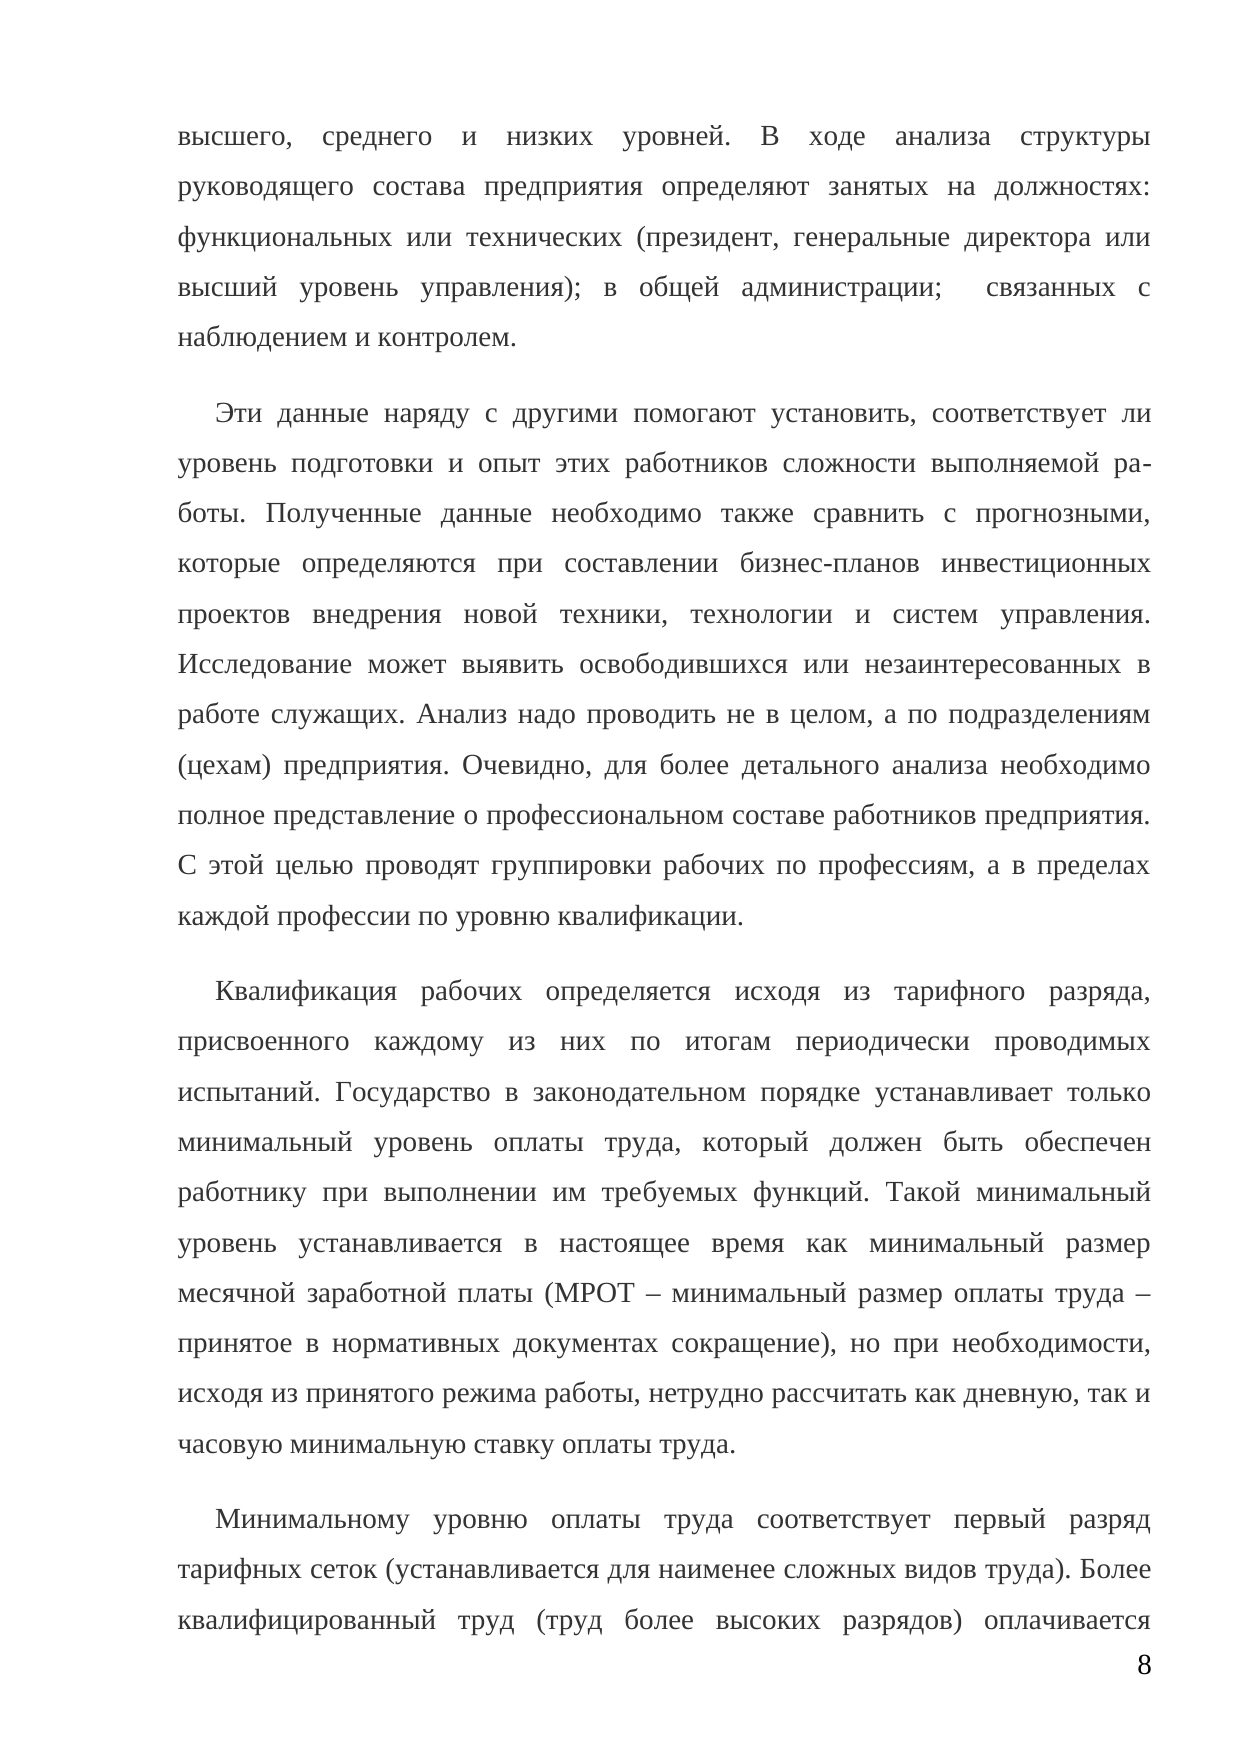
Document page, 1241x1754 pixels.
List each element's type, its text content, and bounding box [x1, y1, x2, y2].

text Эти данные наряду с другими помогают установить, соответствует ли уровень подготовки и опыт этих работников сложности выполняемой работы. Полученные данные необходимо также сравнить с прогнозными, которые определяются при составлении бизнес-планов инвестиционных проектов внедрения новой техники, технологии и систем управления. Исследование может выявить освободившихся или незаинтересованных в работе служащих. Анализ надо проводить не в целом, а по подразделениям (цехам) предприятия. Очевидно, для более детального анализа необходимо полное представление о профессиональном составе работников предприятия. С этой целью проводят группировки рабочих по профессиям, а в пределах каждой профессии по уровню квалификации. [177, 395, 1152, 931]
text Квалификация рабочих определяется исходя из тарифного разряда, присвоенного каждому из них по итогам периодически проводимых испытаний. Государство в законодательном порядке устанавливает только минимальный уровень оплаты труда, который должен быть обеспечен работнику при выполнении им требуемых функций. Такой минимальный уровень устанавливается в настоящее время как минимальный размер месячной заработной платы (МРОТ – минимальный размер оплаты труда – принятое в нормативных документах сокращение), но при необходимости, исходя из принятого режима работы, нетрудно рассчитать как дневную, так и часовую минимальную ставку оплаты труда. [177, 973, 1152, 1459]
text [177, 118, 1152, 353]
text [177, 1501, 1152, 1635]
